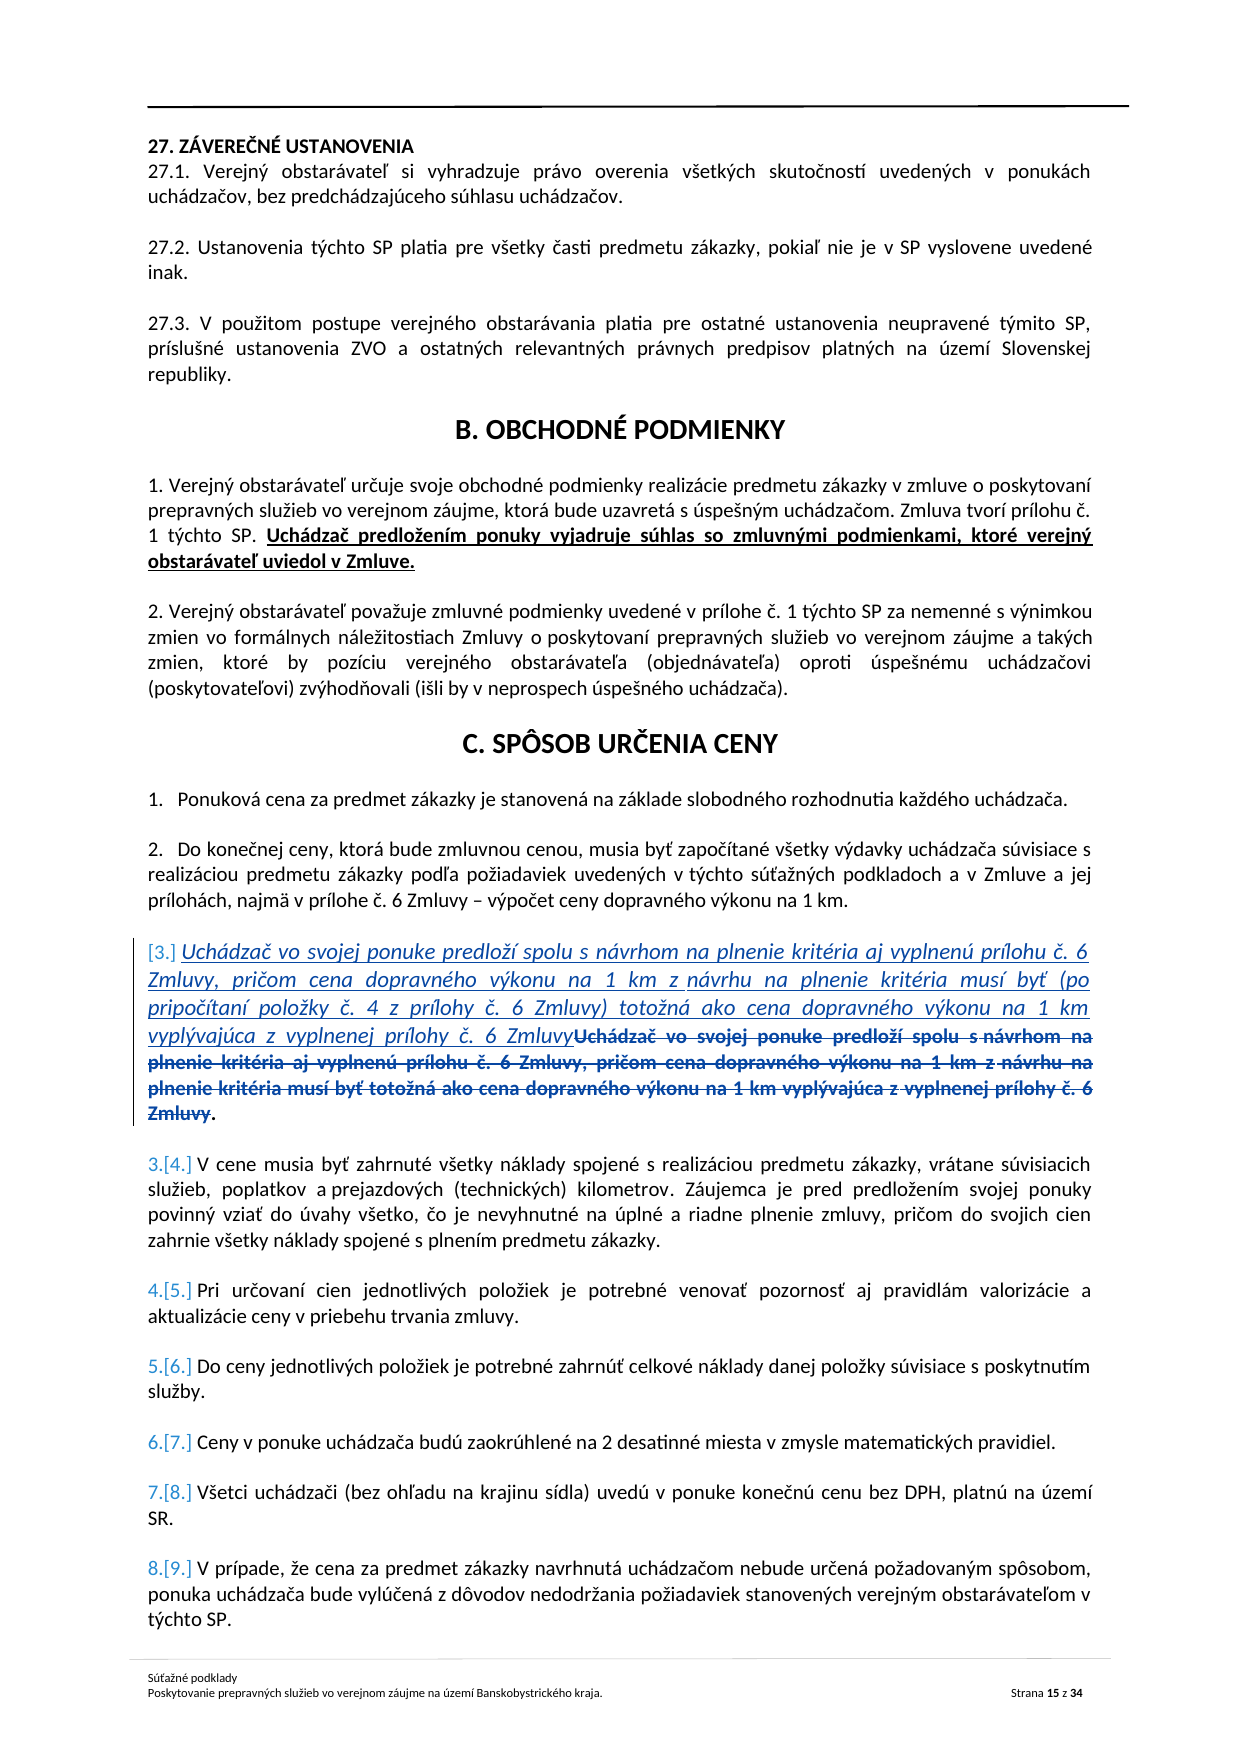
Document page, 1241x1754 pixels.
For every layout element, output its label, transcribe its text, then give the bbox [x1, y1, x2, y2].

list Pri určovaní cien jednotlivých položiek je potrebné venovať pozornosť aj pravidlám valorizácie a aktualizácie ceny v priebehu trvania zmluvy. [148, 1277, 1092, 1328]
text 27.2. Ustanovenia týchto SP platia pre všetky časti predmetu zákazky, pokiaľ nie je v SP vyslovene uvedené inak. [148, 234, 1092, 285]
list Do konečnej ceny, ktorá bude zmluvnou cenou, musia byť započítané všetky výdavky uchádzača súvisiace s realizáciou predmetu zákazky podľa požiadaviek uvedených v týchto súťažných podkladoch a v Zmluve a jej prílohách, najmä v prílohe č. 6 Zmluvy – výpočet ceny dopravného výkonu na 1 km. [148, 836, 1092, 912]
text 27.1. Verejný obstarávateľ si vyhradzuje právo overenia všetkých skutočností uvedených v ponukách uchádzačov, bez predchádzajúceho súhlasu uchádzačov. [148, 158, 1092, 209]
list V prípade, že cena za predmet zákazky navrhnutá uchádzačom nebude určená požadovaným spôsobom, ponuka uchádzača bude vylúčená z dôvodov nedodržania požiadaviek stanovených verejným obstarávateľom v týchto SP. [148, 1555, 1092, 1632]
text C. SPÔSOB URČENIA CENY [148, 725, 1092, 761]
list V cene musia byť zahrnuté všetky náklady spojené s realizáciou predmetu zákazky, vrátane súvisiacich služieb, poplatkov a prejazdových (technických) kilometrov. Záujemca je pred predložením svojej ponuky povinný vziať do úvahy všetko, čo je nevyhnutné na úplné a riadne plnenie zmluvy, pričom do svojich cien zahrnie všetky náklady spojené s plnením predmetu zákazky. [148, 1151, 1092, 1252]
text 1. Verejný obstarávateľ určuje svoje obchodné podmienky realizácie predmetu zákazky v zmluve o poskytovaní prepravných služieb vo verejnom záujme, ktorá bude uzavretá s úspešným uchádzačom. Zmluva tvorí prílohu č. 1 týchto SP. Uchádzač predložením ponuky vyjadruje súhlas so zmluvnými podmienkami, ktoré verejný obstarávateľ uviedol v Zmluve. [148, 472, 1092, 573]
text 27. ZÁVEREČNÉ USTANOVENIA [148, 133, 1092, 158]
list . [148, 1090, 1092, 1126]
list Všetci uchádzači (bez ohľadu na krajinu sídla) uvedú v ponuke konečnú cenu bez DPH, platnú na území SR. [148, 1479, 1092, 1530]
list Ceny v ponuke uchádzača budú zaokrúhlené na 2 desatinné miesta v zmysle matematických pravidiel. [148, 1429, 1092, 1454]
text B. OBCHODNÉ PODMIENKY [148, 411, 1092, 447]
text 27.3. V použitom postupe verejného obstarávania platia pre ostatné ustanovenia neupravené týmito SP, príslušné ustanovenia ZVO a ostatných relevantných právnych predpisov platných na území Slovenskej republiky. [148, 310, 1092, 386]
text 2. Verejný obstarávateľ považuje zmluvné podmienky uvedené v prílohe č. 1 týchto SP za nemenné s výnimkou zmien vo formálnych náležitostiach Zmluvy o poskytovaní prepravných služieb vo verejnom záujme a takých zmien, ktoré by pozíciu verejného obstarávateľa (objednávateľa) oproti úspešnému uchádzačovi (poskytovateľovi) zvýhodňovali (išli by v neprospech úspešného uchádzača). [148, 598, 1092, 700]
list . [148, 937, 1092, 1089]
list Ponuková cena za predmet zákazky je stanovená na základe slobodného rozhodnutia každého uchádzača. [148, 786, 1092, 811]
list Do ceny jednotlivých položiek je potrebné zahrnúť celkové náklady danej položky súvisiace s poskytnutím služby. [148, 1353, 1092, 1404]
